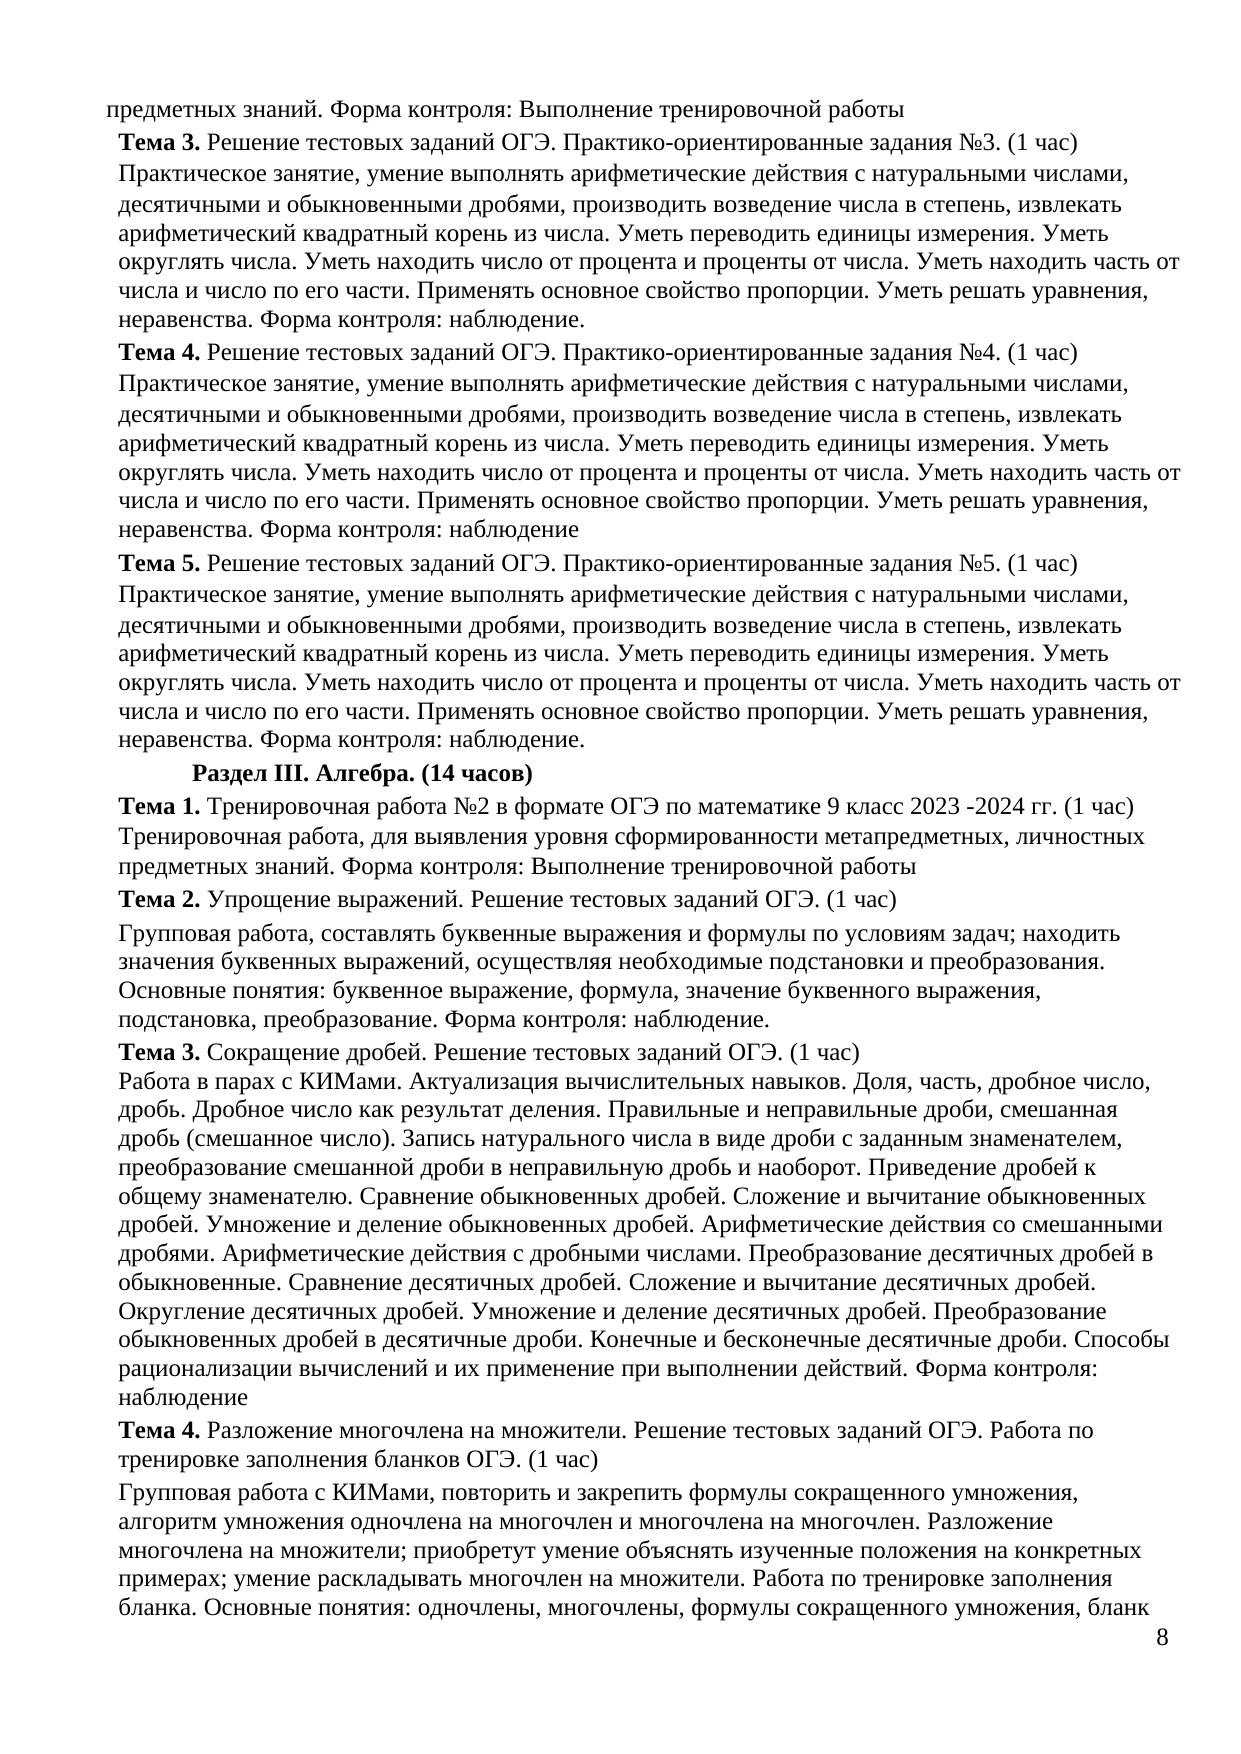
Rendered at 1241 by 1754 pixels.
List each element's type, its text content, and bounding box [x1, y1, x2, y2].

text наблюдение [118, 1382, 1194, 1411]
text округлять числа. Уметь находить число от процента и проценты от числа. Уметь находить часть от числа и число по его части. Применять основное свойство пропорции. Уметь решать уравнения, неравенства. Форма контроля: наблюдение [118, 457, 1194, 543]
text предметных знаний. Форма контроля: Выполнение тренировочной работы [106, 94, 1194, 122]
text Тема 3. Сокращение дробей. Решение тестовых заданий ОГЭ. (1 час) [118, 1037, 1194, 1066]
text Тема 5. Решение тестовых заданий ОГЭ. Практико-ориентированные задания №5. (1 час) Практическое занятие, умение выполнять арифметические действия с натуральными числами, десятичными и обыкновенными дробями, производить возведение числа в степень, извлекать [118, 548, 1131, 638]
text Тема 4. Разложение многочлена на множители. Решение тестовых заданий ОГЭ. Работа по тренировке заполнения бланков ОГЭ. (1 час) [118, 1415, 1096, 1473]
text округлять числа. Уметь находить число от процента и проценты от числа. Уметь находить часть от числа и число по его части. Применять основное свойство пропорции. Уметь решать уравнения, неравенства. Форма контроля: наблюдение. [118, 246, 1182, 333]
text Тема 2. Упрощение выражений. Решение тестовых заданий ОГЭ. (1 час) [118, 884, 1194, 913]
subtitle Раздел III. Алгебра. (14 часов) [192, 758, 1194, 787]
text Округление десятичных дробей. Умножение и деление десятичных дробей. Преобразование обыкновенных дробей в десятичные дроби. Конечные и бесконечные десятичные дроби. Способы рационализации вычислений и их применение при выполнении действий. Форма контроля: [118, 1296, 1172, 1382]
text Работа в парах с КИМами. Актуализация вычислительных навыков. Доля, часть, дробное число, дробь. Дробное число как результат деления. Правильные и неправильные дроби, смешанная [118, 1066, 1173, 1123]
text Тема 4. Решение тестовых заданий ОГЭ. Практико-ориентированные задания №4. (1 час) Практическое занятие, умение выполнять арифметические действия с натуральными числами, десятичными и обыкновенными дробями, производить возведение числа в степень, извлекать [118, 337, 1131, 428]
text арифметический квадратный корень из числа. Уметь переводить единицы измерения. Уметь [118, 641, 1194, 667]
text арифметический квадратный корень из числа. Уметь переводить единицы измерения. Уметь [118, 430, 1194, 457]
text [118, 1592, 1194, 1621]
text арифметический квадратный корень из числа. Уметь переводить единицы измерения. Уметь [118, 220, 1194, 246]
text дробь (смешанное число). Запись натурального числа в виде дроби с заданным знаменателем, преобразование смешанной дроби в неправильную дробь и наоборот. Приведение дробей к общему знаменателю. Сравнение обыкновенных дробей. Сложение и вычитание обыкновенных дробей. Умножение и деление обыкновенных дробей. Арифметические действия со смешанными дробями. Арифметические действия с дробными числами. Преобразование десятичных дробей в обыкновенные. Сравнение десятичных дробей. Сложение и вычитание десятичных дробей. [118, 1123, 1165, 1296]
text округлять числа. Уметь находить число от процента и проценты от числа. Уметь находить часть от числа и число по его части. Применять основное свойство пропорции. Уметь решать уравнения, неравенства. Форма контроля: наблюдение. [118, 667, 1194, 753]
text Тема 1. Тренировочная работа №2 в формате ОГЭ по математике 9 класс 2023 -2024 гг. (1 час) Тренировочная работа, для выявления уровня сформированности метапредметных, личностных предметных знаний. Форма контроля: Выполнение тренировочной работы [118, 791, 1147, 880]
text Групповая работа с КИМами, повторить и закрепить формулы сокращенного умножения, алгоритм умножения одночлена на многочлен и многочлена на многочлен. Разложение многочлена на множители; приобретут умение объяснять изученные положения на конкретных примерах; умение раскладывать многочлен на множители. Работа по тренировке заполнения [118, 1477, 1144, 1592]
text Групповая работа, составлять буквенные выражения и формулы по условиям задач; находить значения буквенных выражений, осуществляя необходимые подстановки и преобразования. Основные понятия: буквенное выражение, формула, значение буквенного выражения, подстановка, преобразование. Форма контроля: наблюдение. [118, 918, 1141, 1033]
text Тема 3. Решение тестовых заданий ОГЭ. Практико-ориентированные задания №3. (1 час) Практическое занятие, умение выполнять арифметические действия с натуральными числами, десятичными и обыкновенными дробями, производить возведение числа в степень, извлекать [118, 127, 1131, 218]
